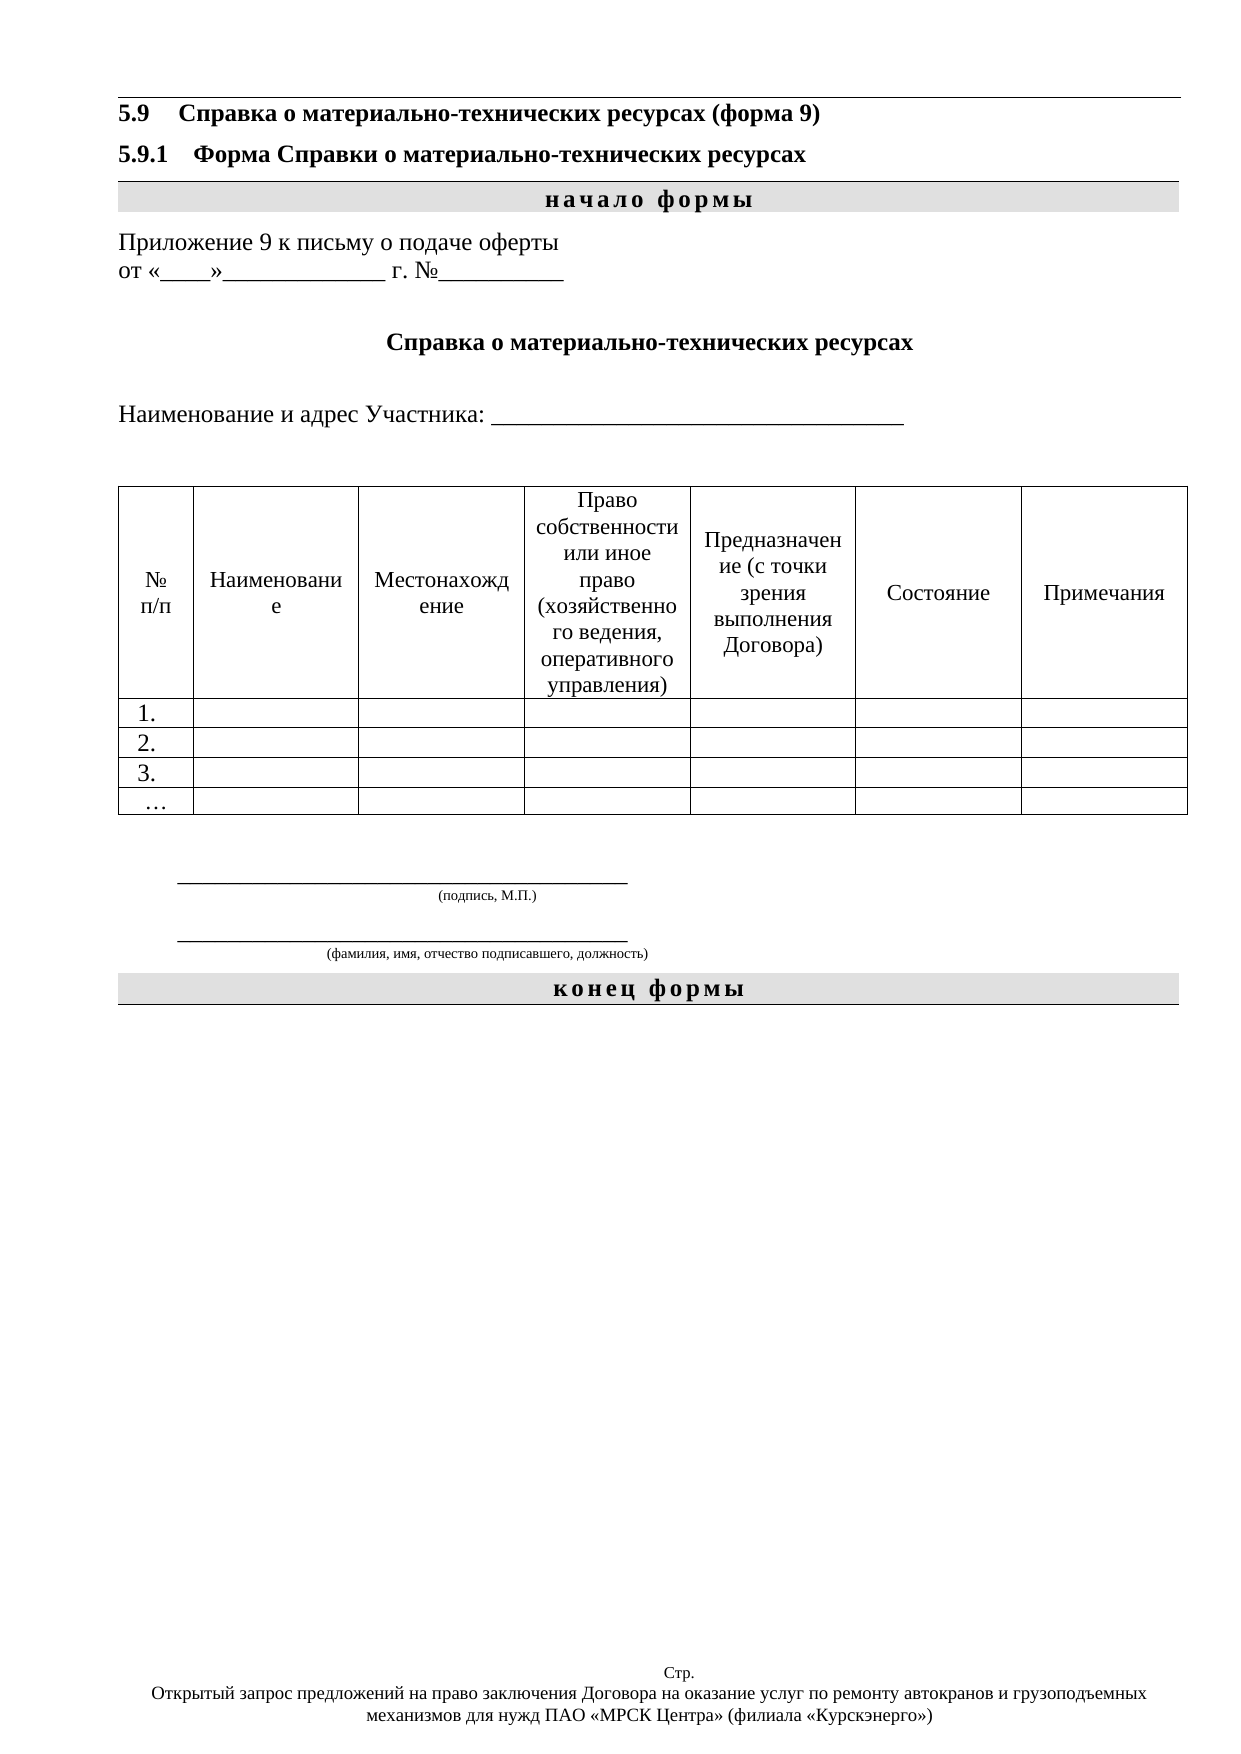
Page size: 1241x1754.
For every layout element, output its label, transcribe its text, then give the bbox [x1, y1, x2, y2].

table_cell [525, 788, 690, 814]
table_cell [1022, 728, 1187, 757]
table_cell [1022, 699, 1187, 727]
table_cell [194, 728, 358, 757]
table_header Право собственности или иное право (хозяйственного ведения, оперативного управления) [525, 487, 690, 697]
table_cell [194, 758, 358, 787]
table_cell [525, 728, 690, 757]
table_header Состояние [856, 487, 1021, 697]
subtitle Форма Справки о материально-технических ресурсах [118, 139, 1181, 168]
table_header Предназначение (с точки зрения выполнения Договора) [691, 487, 855, 697]
text ____________________________________ [118, 916, 1181, 944]
table_cell [691, 788, 855, 814]
table_cell [525, 758, 690, 787]
table_cell [691, 699, 855, 727]
table_cell [856, 788, 1021, 814]
text ____________________________________ [118, 858, 1181, 887]
text Наименование и адрес Участника: _________________________________ [118, 399, 1181, 428]
text (подпись, М.П.) [118, 887, 797, 916]
text конец формы [118, 973, 1179, 1004]
table_cell [691, 728, 855, 757]
table_cell [359, 758, 524, 787]
table_header Местонахождение [359, 487, 524, 697]
table_header № п/п [119, 487, 193, 697]
table_cell … [119, 788, 193, 814]
text Справка о материально-технических ресурсах [118, 327, 1181, 356]
table_cell [359, 699, 524, 727]
subtitle Справка о материально-технических ресурсах (форма 9) [118, 98, 1181, 127]
table_cell [359, 788, 524, 814]
table_cell [856, 699, 1021, 727]
text начало формы [118, 182, 1179, 212]
table_header Наименование [194, 487, 358, 697]
table_cell [691, 758, 855, 787]
table_cell [194, 788, 358, 814]
table_header Примечания [1022, 487, 1187, 697]
table_cell [119, 758, 193, 787]
table_cell [525, 699, 690, 727]
table_cell [1022, 758, 1187, 787]
table_cell [856, 758, 1021, 787]
table_cell [359, 728, 524, 757]
table_cell [856, 728, 1021, 757]
text Приложение 9 к письму о подаче оферты от «____»_____________ г. №__________ [118, 227, 1181, 284]
table_cell [194, 699, 358, 727]
table_cell [119, 699, 193, 727]
table_cell [119, 728, 193, 757]
text (фамилия, имя, отчество подписавшего, должность) [118, 944, 797, 973]
table_cell [1022, 788, 1187, 814]
